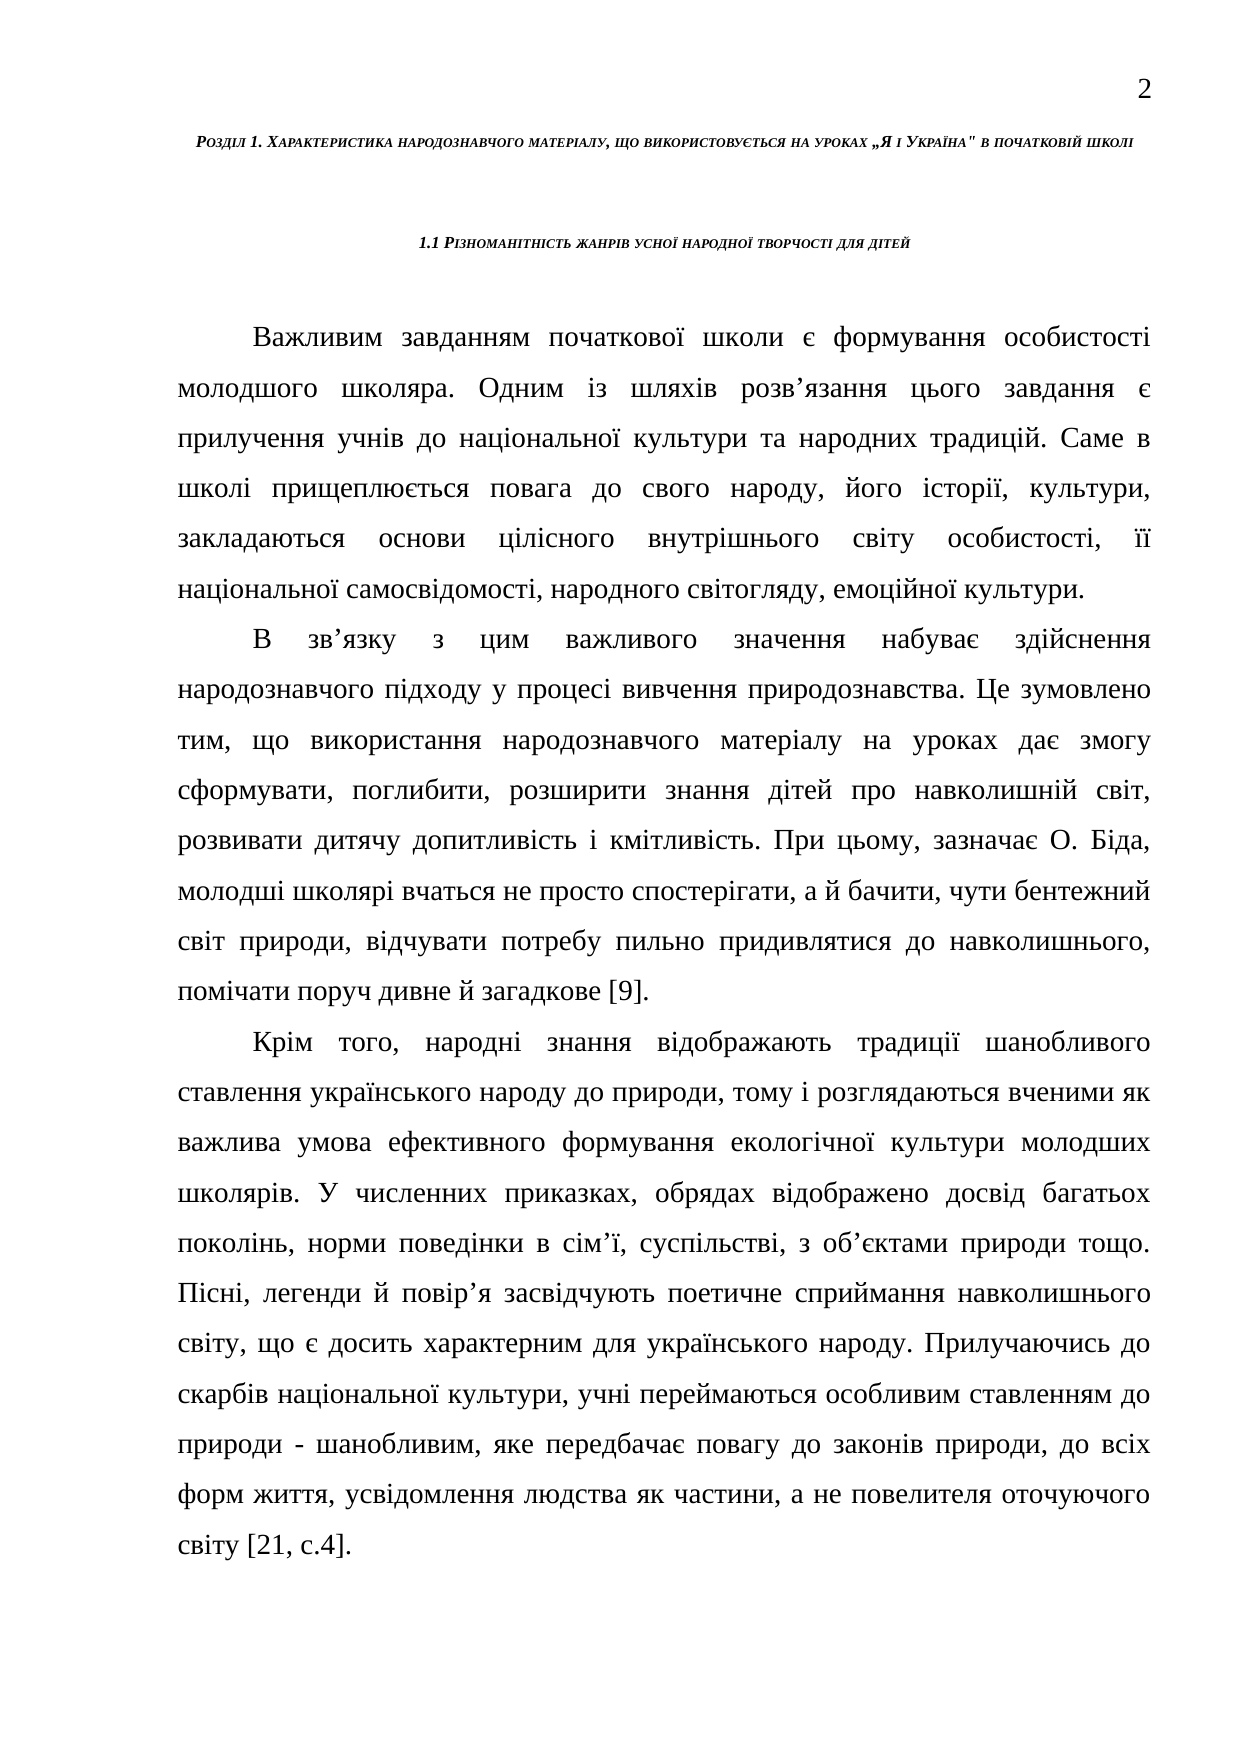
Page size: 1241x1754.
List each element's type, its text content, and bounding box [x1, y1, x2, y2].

text Крім того, народні знання відображають традиції шанобливого ставлення українського народу до природи, тому і розглядаються вченими як важлива умова ефективного формування екологічної культури молодших школярів. У численних приказках, обрядах відображено досвід багатьох поколінь, норми поведінки в сім’ї, суспільстві, з об’єктами природи тощо. Пісні, легенди й повір’я засвідчують поетичне сприймання навколишнього світу, що є досить характерним для українського народу. Прилучаючись до скарбів національної культури, учні переймаються особливим ставленням до природи - шанобливим, яке передбачає повагу до законів природи, до всіх форм життя, усвідомлення людства як частини, а не повелителя оточуючого світу [21, с.4]. [177, 1024, 1152, 1560]
text Важливим завданням початкової школи є формування особистості молодшого школяра. Одним із шляхів розв’язання цього завдання є прилучення учнів до національної культури та народних традицій. Саме в школі прищеплюється повага до свого народу, його історії, культури, закладаються основи цілісного внутрішнього світу особистості, її національної самосвідомості, народного світогляду, емоційної культури. [177, 319, 1152, 604]
subtitle 1.1 Різноманітність жанрів усної народної творчості для дітей [177, 219, 1152, 252]
subtitle Розділ 1. Характеристика народознавчого матеріалу, що використовується на уроках „Я і Україна" в початковій школі [177, 118, 1152, 152]
text В зв’язку з цим важливого значення набуває здійснення народознавчого підходу у процесі вивчення природознавства. Це зумовлено тим, що використання народознавчого матеріалу на уроках дає змогу сформувати, поглибити, розширити знання дітей про навколишній світ, розвивати дитячу допитливість і кмітливість. При цьому, зазначає О. Біда, молодші школярі вчаться не просто спостерігати, а й бачити, чути бентежний світ природи, відчувати потребу пильно придивлятися до навколишнього, помічати поруч дивне й загадкове [9]. [177, 621, 1152, 1007]
